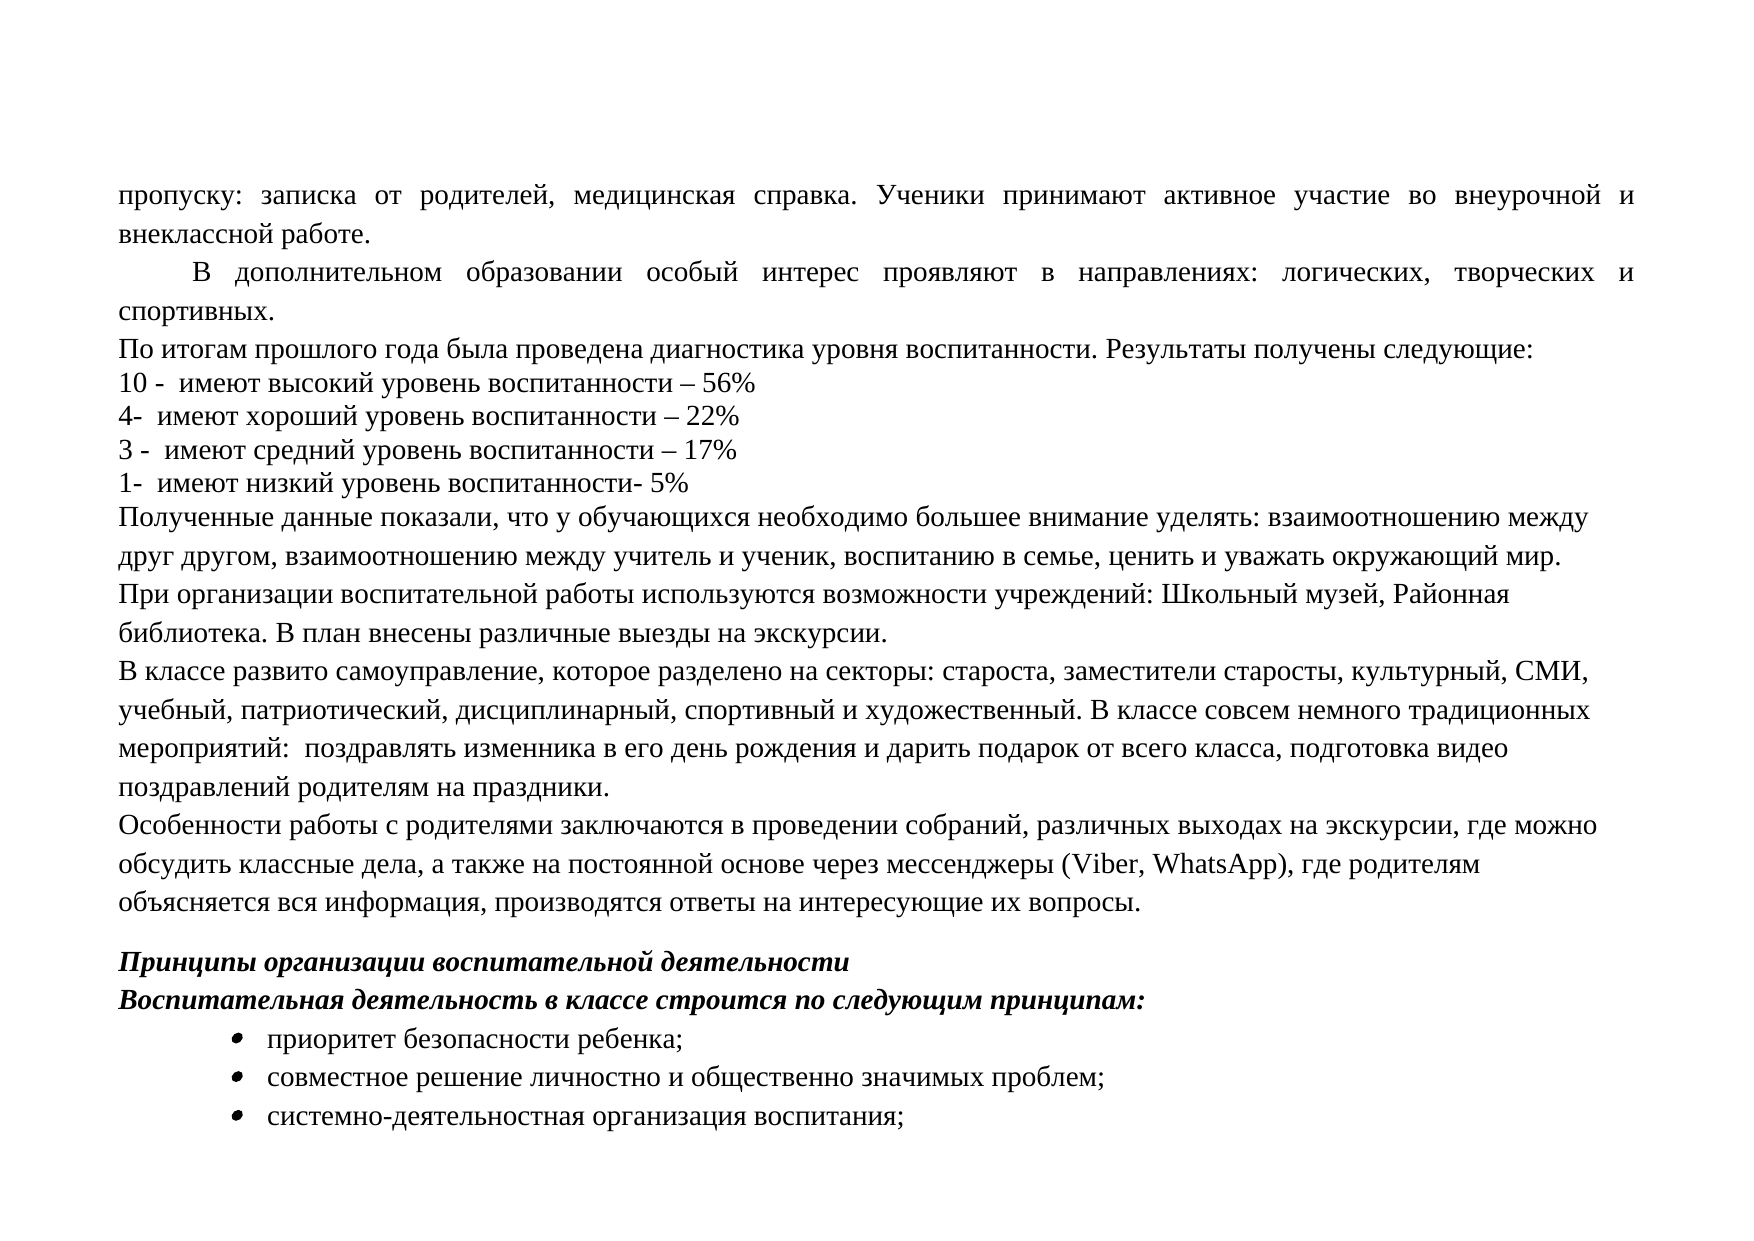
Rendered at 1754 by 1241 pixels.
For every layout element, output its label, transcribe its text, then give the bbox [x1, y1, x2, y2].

text В дополнительном образовании особый интерес проявляют в направлениях: логических, творческих и спортивных. [118, 254, 1636, 326]
list системно-деятельностная организация воспитания; [229, 1098, 1636, 1132]
text Воспитательная деятельность в классе строится по следующим принципам: [118, 982, 1636, 1016]
text Принципы организации воспитательной деятельности [118, 944, 1636, 977]
text 4- имеют хороший уровень воспитанности – 22% [118, 398, 1636, 432]
list совместное решение личностно и общественно значимых проблем; [229, 1059, 1636, 1093]
text 10 - имеют высокий уровень воспитанности – 56% [118, 365, 1636, 398]
text 1- имеют низкий уровень воспитанности- 5% [118, 466, 1636, 499]
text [118, 177, 1636, 249]
text В классе развито самоуправление, которое разделено на секторы: староста, заместители старосты, культурный, СМИ, учебный, патриотический, дисциплинарный, спортивный и художественный. В классе совсем немного традиционных мероприятий: поздравлять изменника в его день рождения и дарить подарок от всего класса, подготовка видео поздравлений родителям на праздники. [118, 653, 1636, 802]
text 3 - имеют средний уровень воспитанности – 17% [118, 432, 1636, 466]
text По итогам прошлого года была проведена диагностика уровня воспитанности. Результаты получены следующие: [118, 331, 1636, 365]
text Особенности работы с родителями заключаются в проведении собраний, различных выходах на экскурсии, где можно обсудить классные дела, а также на постоянной основе через мессенджеры (Viber, WhatsApp), где родителям объясняется вся информация, производятся ответы на интересующие их вопросы. [118, 807, 1636, 918]
text Полученные данные показали, что у обучающихся необходимо большее внимание уделять: взаимоотношению между друг другом, взаимоотношению между учитель и ученик, воспитанию в семье, ценить и уважать окружающий мир. [118, 499, 1636, 571]
list приоритет безопасности ребенка; [229, 1021, 1636, 1054]
text При организации воспитательной работы используются возможности учреждений: Школьный музей, Районная библиотека. В план внесены различные выезды на экскурсии. [118, 576, 1636, 648]
